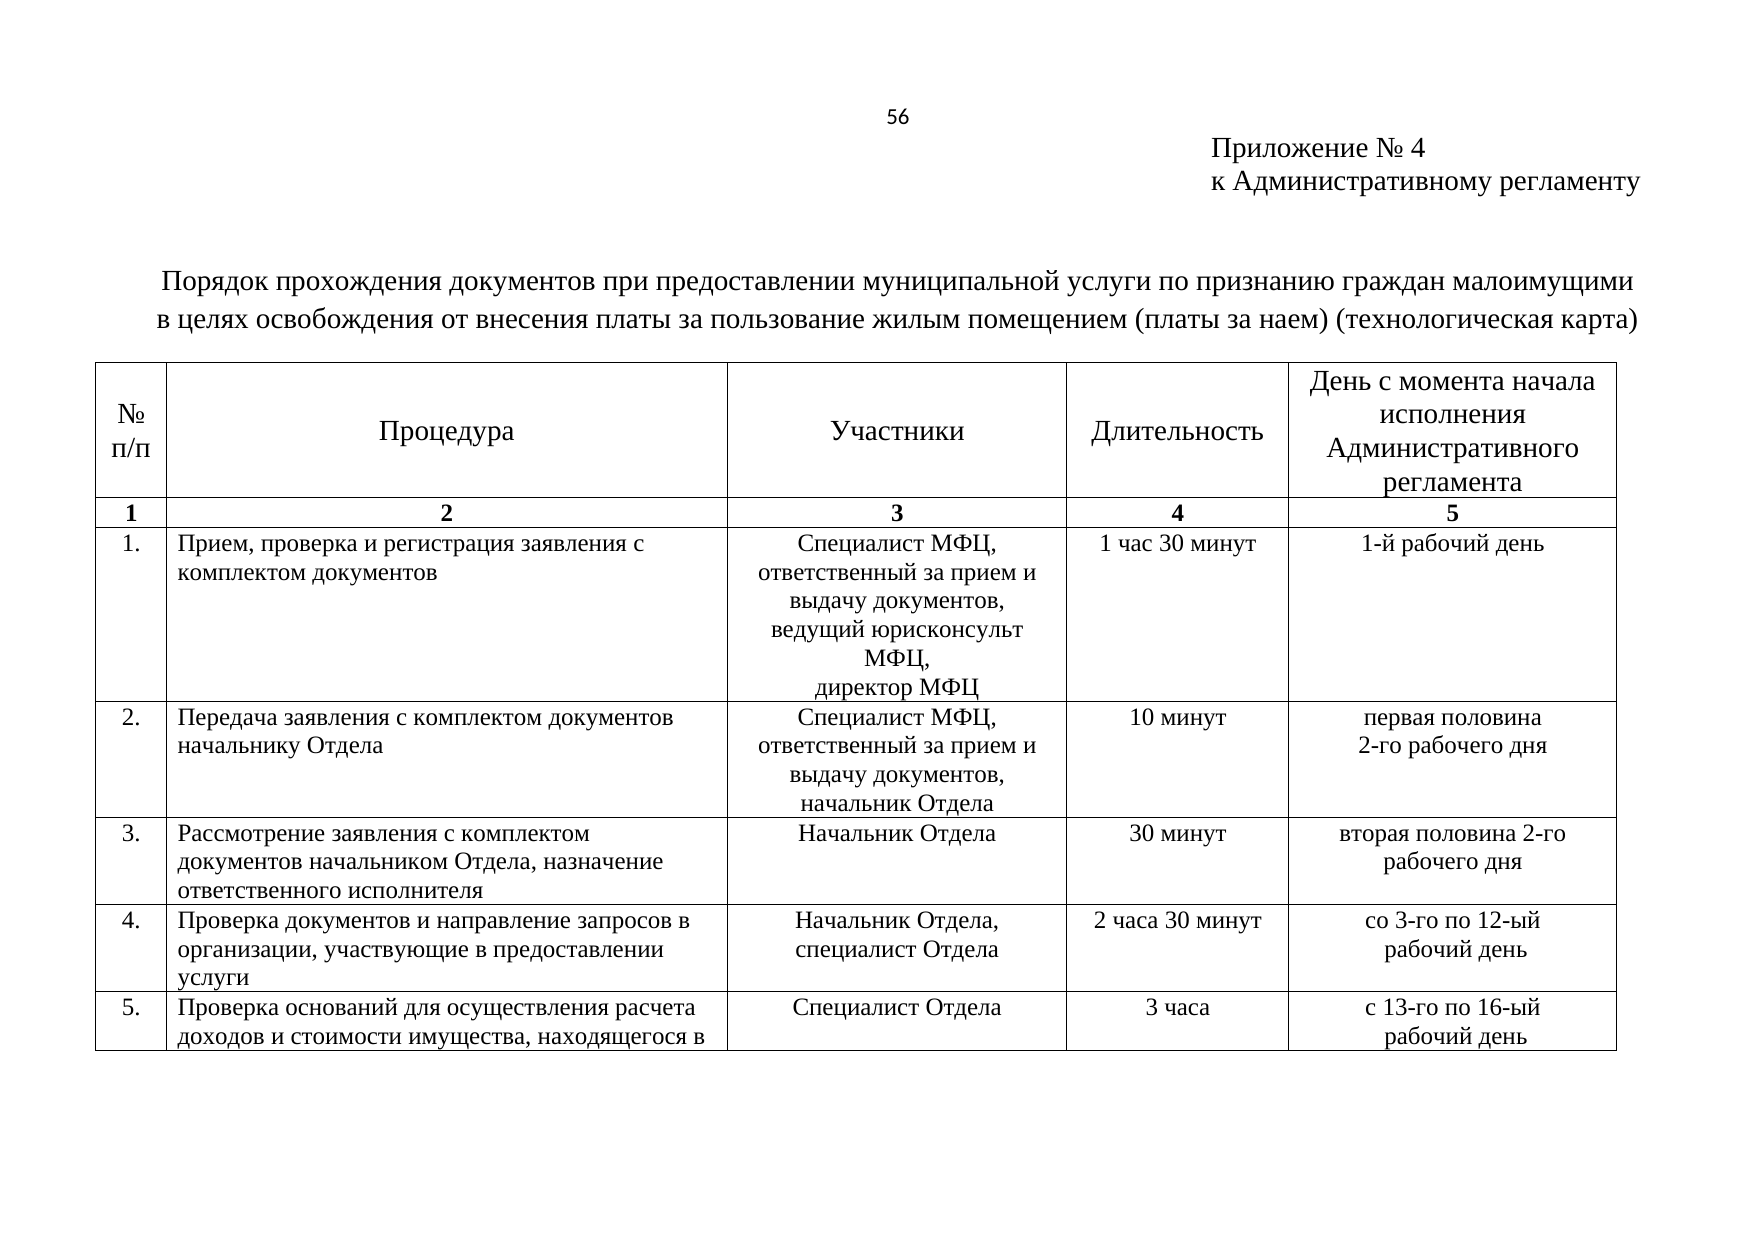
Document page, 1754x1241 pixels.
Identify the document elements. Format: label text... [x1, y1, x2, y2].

table_cell 2. [96, 702, 166, 817]
table_cell 1 час 30 минут [1067, 528, 1288, 701]
table_cell Специалист МФЦ, ответственный за прием и выдачу документов, ведущий юрисконсульт МФЦ, директор МФЦ [728, 528, 1066, 701]
table_cell 2 часа 30 минут [1067, 905, 1288, 991]
table_cell 5 [1289, 498, 1616, 527]
table_cell 4 [1067, 498, 1288, 527]
table_cell Начальник Отдела [728, 818, 1066, 904]
table_cell 3 часа [1067, 992, 1288, 1050]
table_cell вторая половина 2-го рабочего дня [1289, 818, 1616, 904]
table_cell 3. [96, 818, 166, 904]
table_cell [1289, 992, 1616, 1050]
table_cell Специалист МФЦ, ответственный за прием и выдачу документов, начальник Отдела [728, 702, 1066, 817]
table_cell первая половина 2-го рабочего дня [1289, 702, 1616, 817]
table_cell Передача заявления с комплектом документов начальнику Отдела [167, 702, 727, 817]
table_cell 1. [96, 528, 166, 701]
table_cell 1 [96, 498, 166, 527]
table_cell Начальник Отдела, специалист Отдела [728, 905, 1066, 991]
text Приложение № 4 [1211, 130, 1677, 163]
table_cell Рассмотрение заявления с комплектом документов начальником Отдела, назначение ответственного исполнителя [167, 818, 727, 904]
table_header № п/п [96, 363, 166, 497]
table_cell Специалист Отдела [728, 992, 1066, 1050]
table_header День с момента начала исполнения Административного регламента [1289, 363, 1616, 497]
table_cell 1-й рабочий день [1289, 528, 1616, 701]
table_cell со 3-го по 12-ый рабочий день [1289, 905, 1616, 991]
table_cell 2 [167, 498, 727, 527]
table_cell 5. [96, 992, 166, 1050]
table_cell 10 минут [1067, 702, 1288, 817]
table_cell 30 минут [1067, 818, 1288, 904]
table_header Участники [728, 363, 1066, 497]
text Порядок прохождения документов при предоставлении муниципальной услуги по признанию граждан малоимущими [118, 263, 1677, 297]
table_cell Проверка документов и направление запросов в организации, участвующие в предоставлении услуги [167, 905, 727, 991]
text к Административному регламенту [1211, 163, 1677, 197]
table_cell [167, 992, 727, 1050]
table_cell 3 [728, 498, 1066, 527]
table_cell 4. [96, 905, 166, 991]
text в целях освобождения от внесения платы за пользование жилым помещением (платы за наем) (технологическая карта) [118, 302, 1677, 335]
table_header Длительность [1067, 363, 1288, 497]
table_cell Прием, проверка и регистрация заявления с комплектом документов [167, 528, 727, 701]
table_header Процедура [167, 363, 727, 497]
